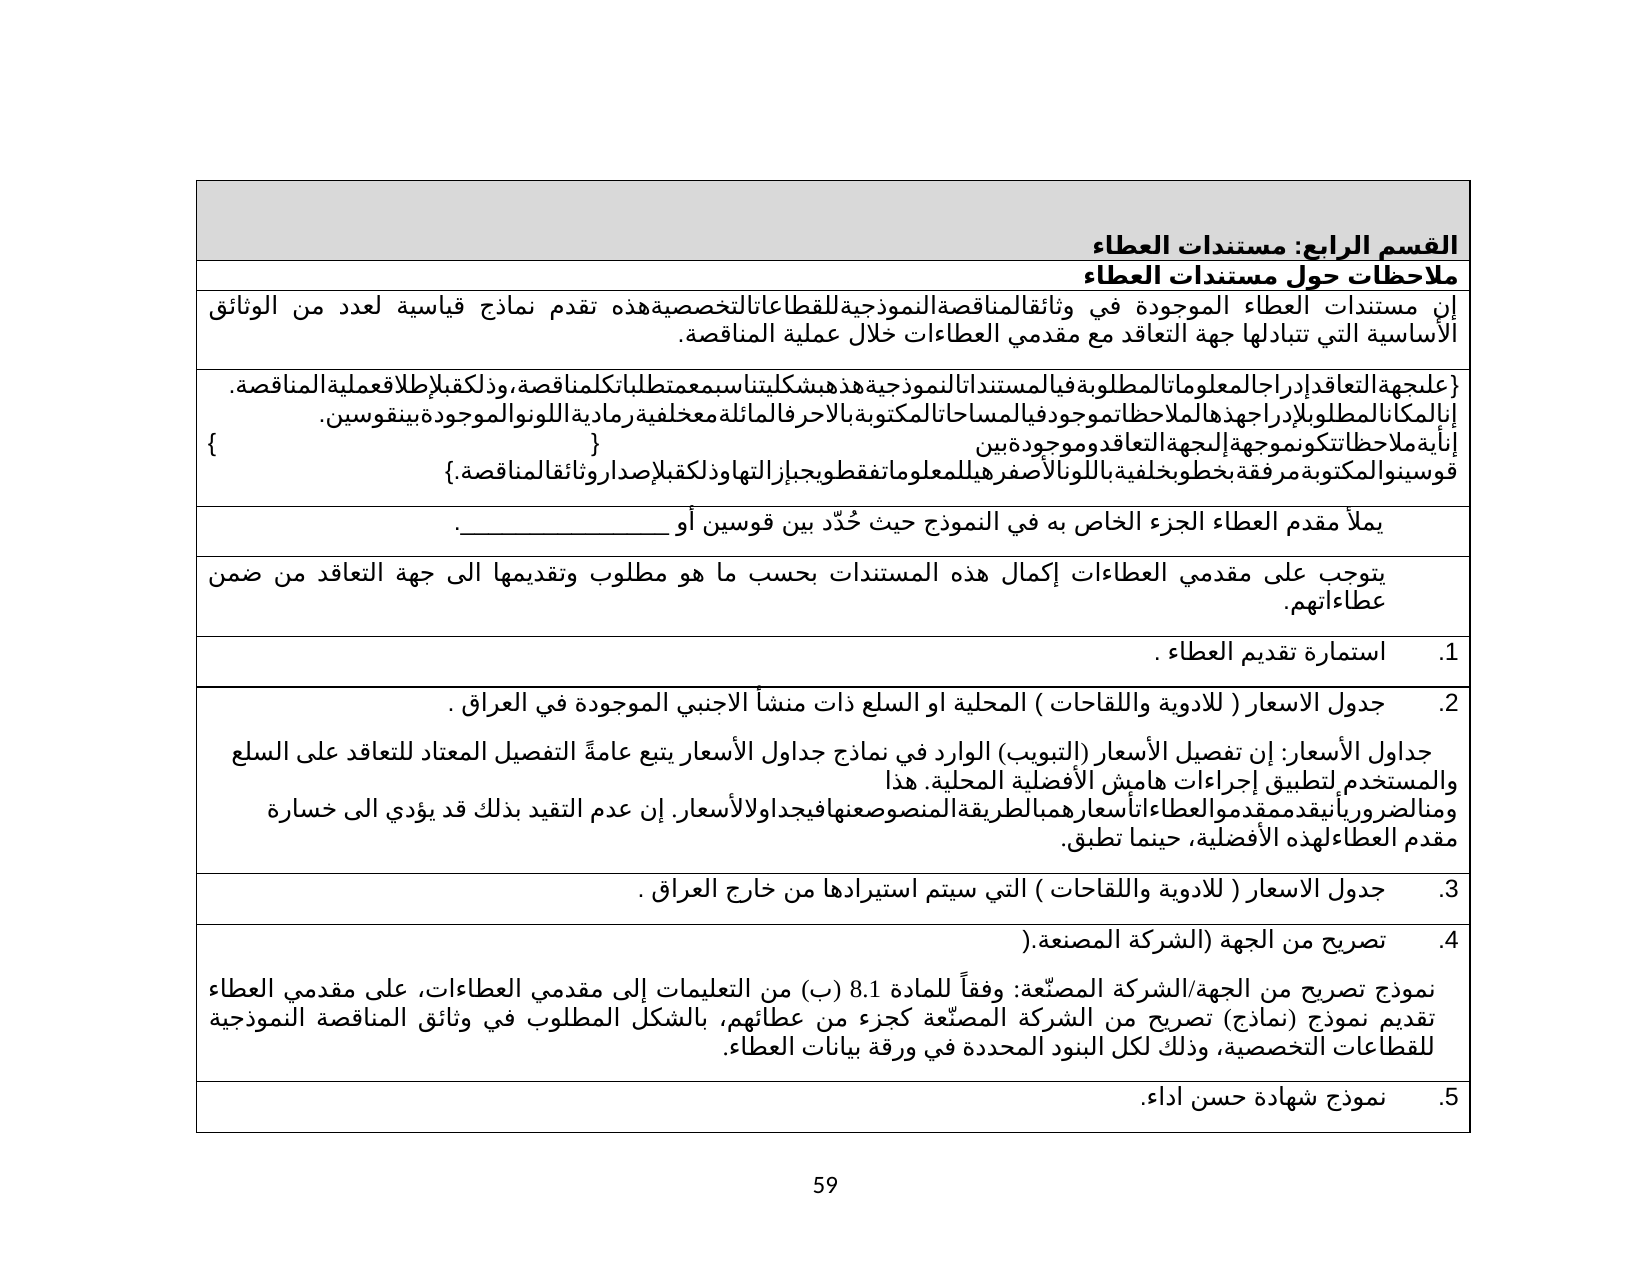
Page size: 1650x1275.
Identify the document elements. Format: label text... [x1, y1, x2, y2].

table_cell 1. استمارة تقديم العطاء . [197, 637, 1469, 686]
table_cell إن مستندات العطاء الموجودة في وثائقالمناقصةالنموذجيةللقطاعاتالتخصصيةهذه تقدم نماذج قياسية لعدد من الوثائق الأساسية التي تتبادلها جهة التعاقد مع مقدمي العطاءات خلال عملية المناقصة. [197, 291, 1469, 369]
table_cell 3. جدول الاسعار ( للادوية واللقاحات ) التي سيتم استيرادها من خارج العراق . [197, 874, 1469, 923]
table_cell {علىجهةالتعاقدإدراجالمعلوماتالمطلوبةفيالمستنداتالنموذجيةهذهبشكليتناسبمعمتطلباتكلمناقصة،وذلكقبلإطلاقعمليةالمناقصة. إنالمكانالمطلوبلإدراجهذهالملاحظاتموجودفيالمساحاتالمكتوبةبالاحرفالمائلةمعخلفيةرماديةاللونوالموجودةبينقوسين. إنأيةملاحظاتتكونموجهةإلىجهةالتعاقدوموجودةبين { } قوسينوالمكتوبةمرفقةبخطوبخلفيةباللونالأصفرهيللمعلوماتفقطويجبإزالتهاوذلكقبلإصداروثائقالمناقصة.} [197, 370, 1469, 506]
table_cell ملاحظات حول مستندات العطاء [197, 261, 1469, 289]
table_header القسم الرابع: مستندات العطاء [197, 181, 1469, 260]
table_cell يتوجب على مقدمي العطاءات إكمال هذه المستندات بحسب ما هو مطلوب وتقديمها الى جهة التعاقد من ضمن عطاءاتهم. [197, 557, 1469, 636]
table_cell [197, 1082, 1469, 1132]
table_cell يملأ مقدم العطاء الجزء الخاص به في النموذج حيث حُدّد بين قوسين أو _______________. [197, 507, 1469, 556]
table_cell 2. جدول الاسعار ( للادوية واللقاحات ) المحلية او السلع ذات منشأ الاجنبي الموجودة في العراق . جداول الأسعار: إن تفصيل الأسعار (التبويب) الوارد في نماذج جداول الأسعار يتبع عامةً التفصيل المعتاد للتعاقد على السلع والمستخدم لتطبيق إجراءات هامش الأفضلية المحلية. هذا ومنالضروريأنيقدممقدموالعطاءاتأسعارهمبالطريقةالمنصوصعنهافيجداولالأسعار. إن عدم التقيد بذلك قد يؤدي الى خسارة مقدم العطاءلهذه الأفضلية، حينما تطبق. [197, 688, 1469, 873]
table_cell 4. تصريح من الجهة (الشركة المصنعة.( نموذج تصريح من الجهة/الشركة المصنّعة: وفقاً للمادة 8.1 (ب) من التعليمات إلى مقدمي العطاءات، على مقدمي العطاء تقديم نموذج (نماذج) تصريح من الشركة المصنّعة كجزء من عطائهم، بالشكل المطلوب في وثائق المناقصة النموذجية للقطاعات التخصصية، وذلك لكل البنود المحددة في ورقة بيانات العطاء. [197, 925, 1469, 1081]
